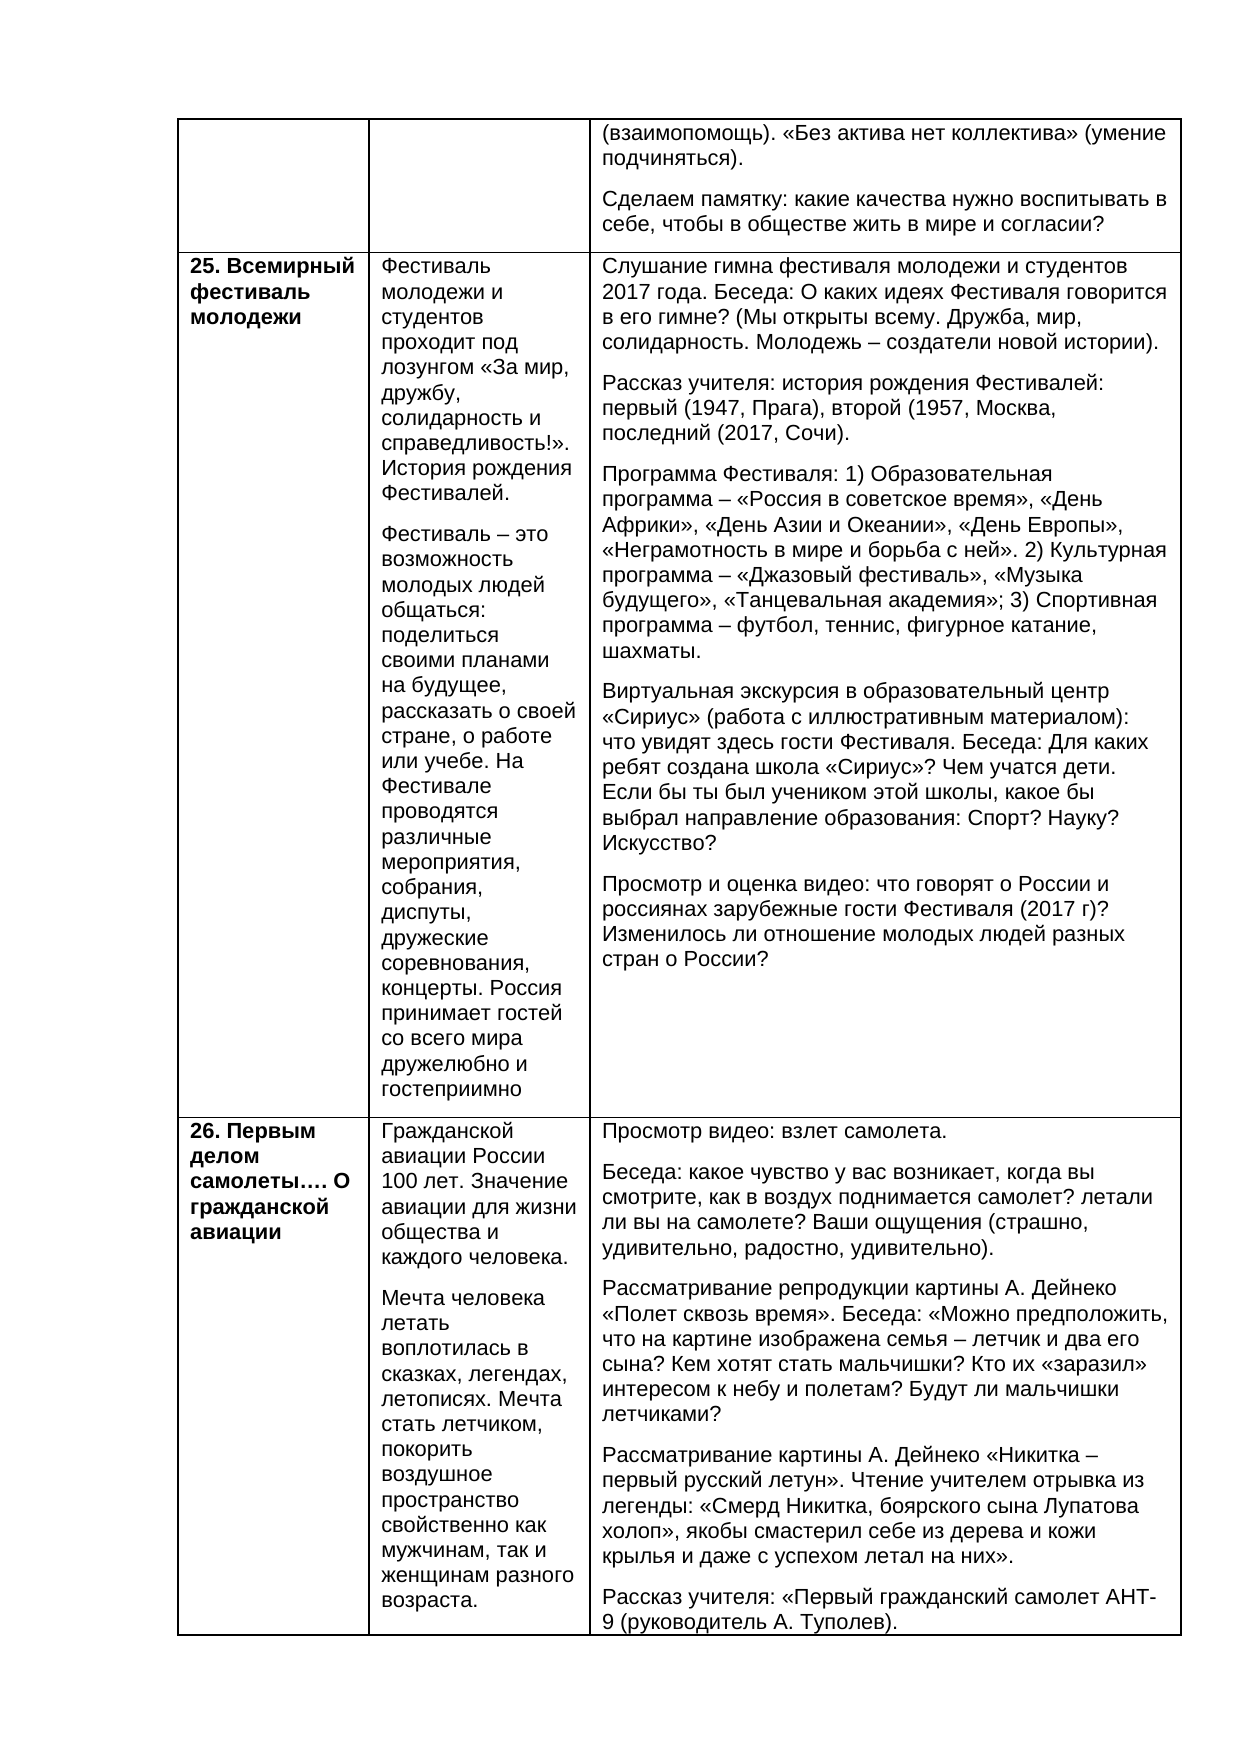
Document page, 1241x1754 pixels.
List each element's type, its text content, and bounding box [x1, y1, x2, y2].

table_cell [179, 1118, 368, 1634]
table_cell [370, 1118, 589, 1634]
table_cell Слушание гимна фестиваля молодежи и студентов 2017 года. Беседа: О каких идеях Фестиваля говорится в его гимне? (Мы открыты всему. Дружба, мир, солидарность. Молодежь – создатели новой истории). Рассказ учителя: история рождения Фестивалей: первый (1947, Прага), второй (1957, Москва, последний (2017, Сочи). Программа Фестиваля: 1) Образовательная программа – «Россия в советское время», «День Африки», «День Азии и Океании», «День Европы», «Неграмотность в мире и борьба с ней». 2) Культурная программа – «Джазовый фестиваль», «Музыка будущего», «Танцевальная академия»; 3) Спортивная программа – футбол, теннис, фигурное катание, шахматы. Виртуальная экскурсия в образовательный центр «Сириус» (работа с иллюстративным материалом): что увидят здесь гости Фестиваля. Беседа: Для каких ребят создана школа «Сириус»? Чем учатся дети. Если бы ты был учеником этой школы, какое бы выбрал направление образования: Спорт? Науку? Искусство? Просмотр и оценка видео: что говорят о России и россиянах зарубежные гости Фестиваля (2017 г)? Изменилось ли отношение молодых людей разных стран о России? [591, 253, 1180, 1116]
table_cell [179, 120, 368, 252]
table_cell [370, 120, 589, 252]
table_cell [591, 1118, 1180, 1634]
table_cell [591, 120, 1180, 252]
table_cell Фестиваль молодежи и студентов проходит под лозунгом «За мир, дружбу, солидарность и справедливость!». История рождения Фестивалей. Фестиваль – это возможность молодых людей общаться: поделиться своими планами на будущее, рассказать о своей стране, о работе или учебе. На Фестивале проводятся различные мероприятия, собрания, диспуты, дружеские соревнования, концерты. Россия принимает гостей со всего мира дружелюбно и гостеприимно [370, 253, 589, 1116]
table_cell 25. Всемирный фестиваль молодежи [179, 253, 368, 1116]
